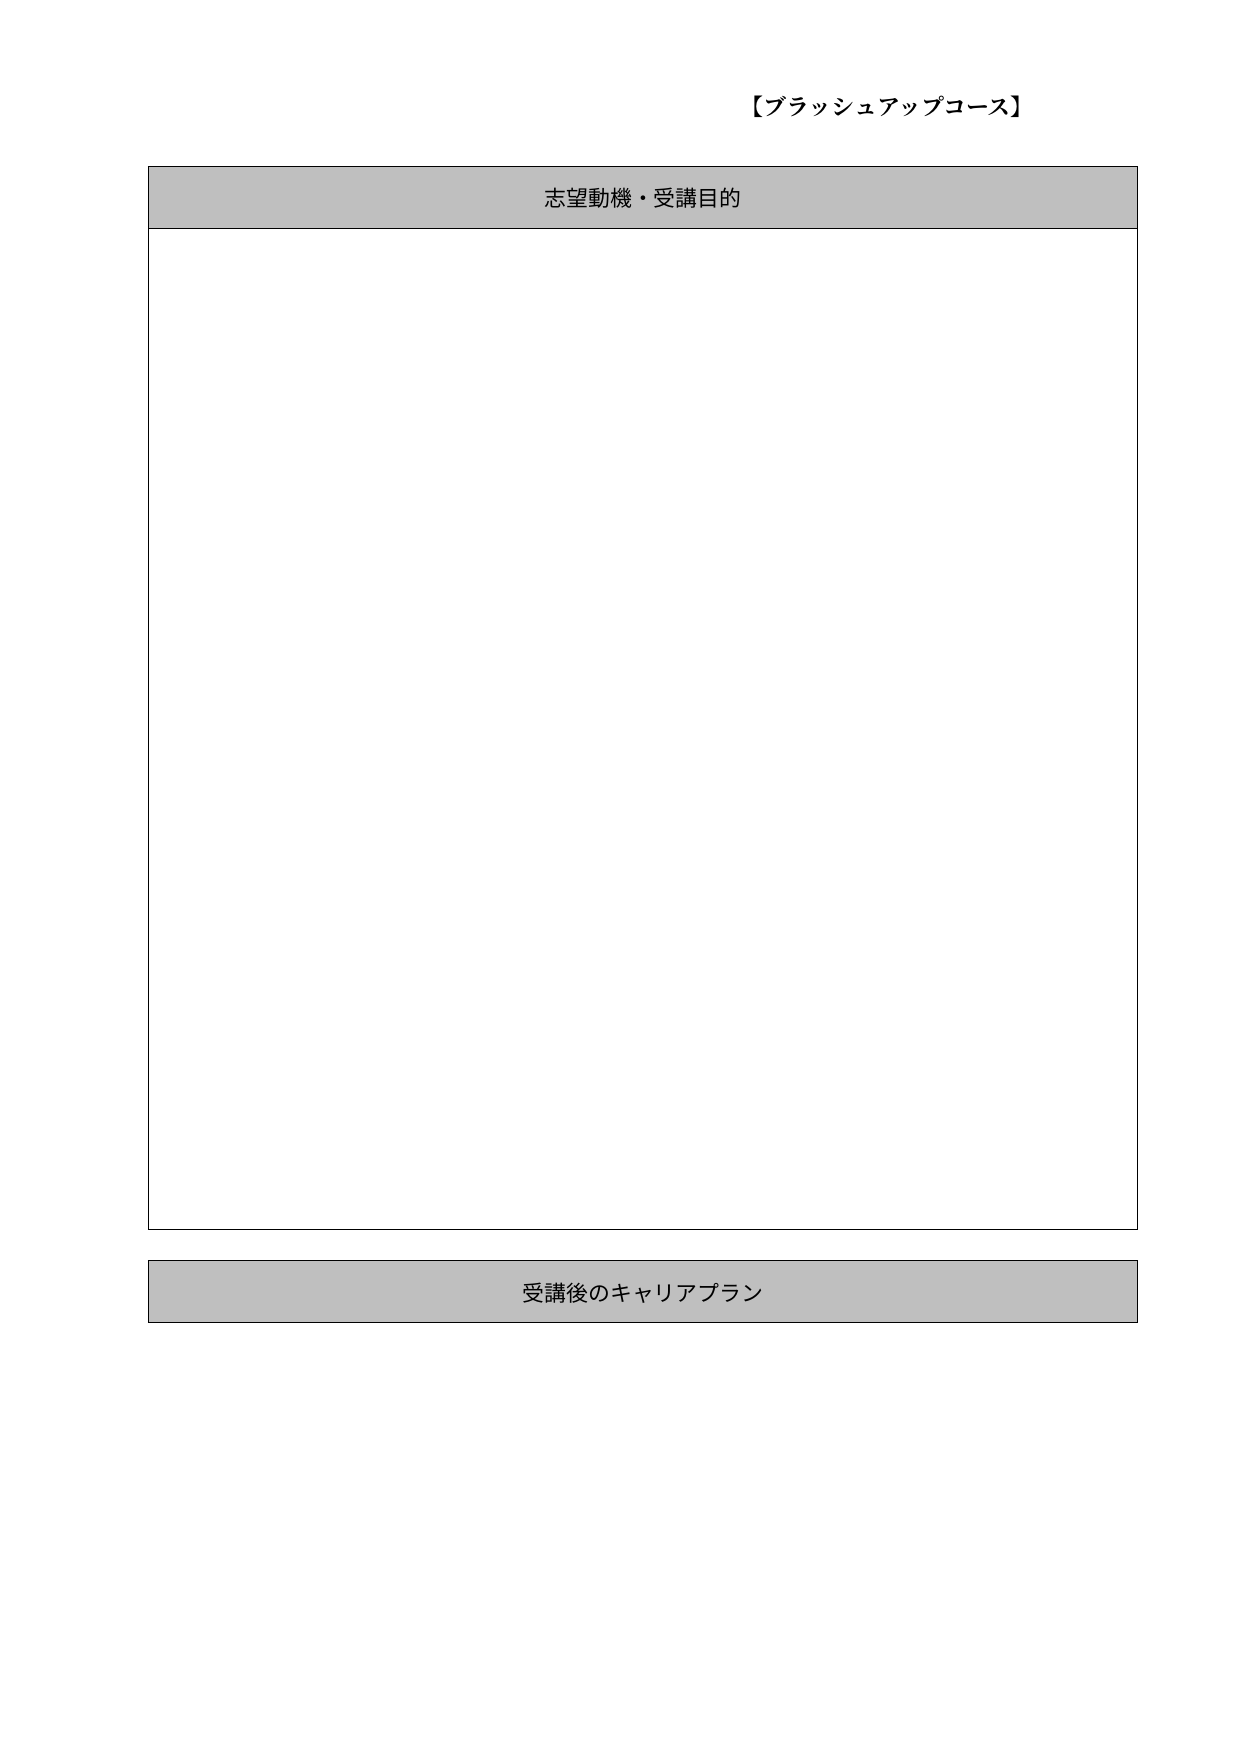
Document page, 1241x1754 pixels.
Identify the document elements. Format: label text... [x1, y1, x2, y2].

table_cell [149, 229, 1137, 1229]
table_header 受講後のキャリアプラン [149, 1261, 1137, 1322]
table_header 志望動機・受講目的 [149, 167, 1137, 228]
